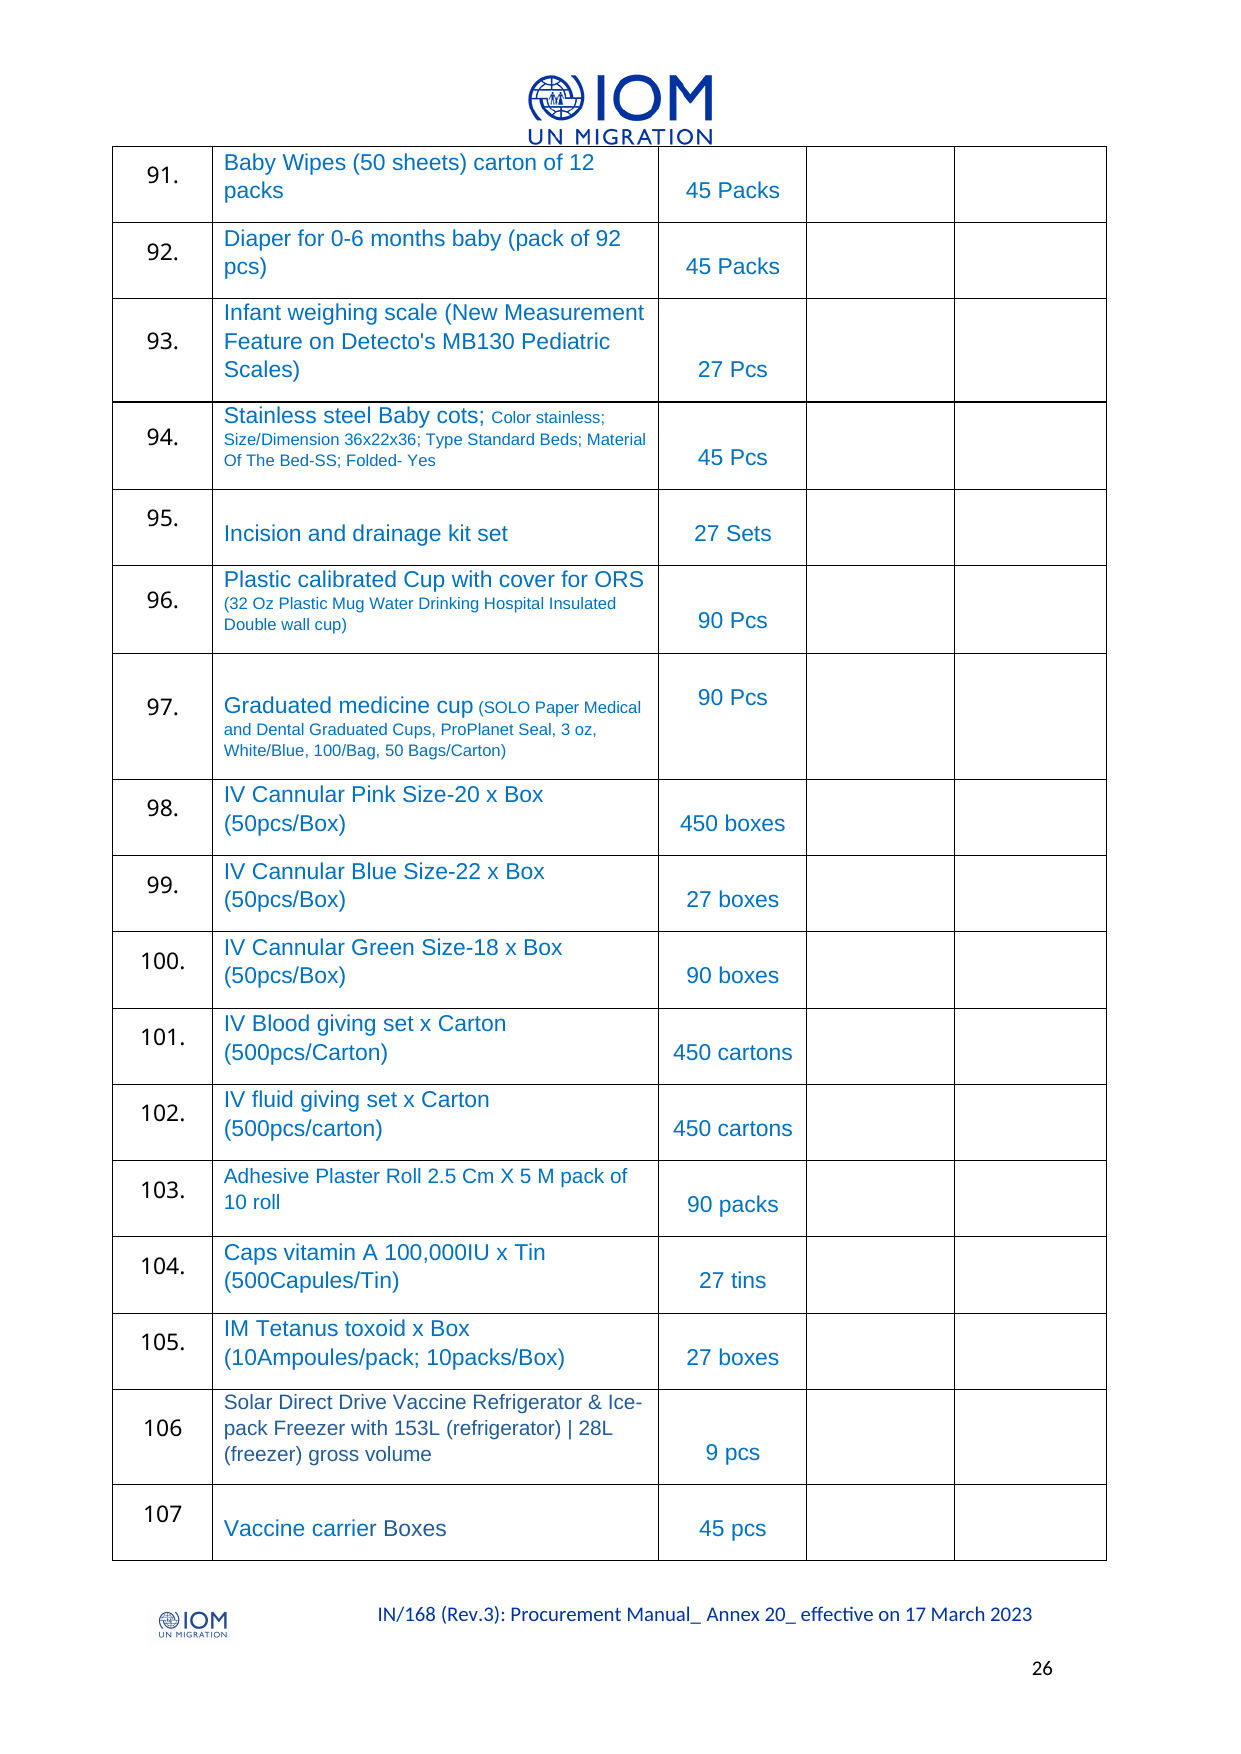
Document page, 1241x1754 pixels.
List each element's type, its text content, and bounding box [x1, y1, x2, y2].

table_cell [807, 932, 954, 1007]
table_cell [955, 856, 1106, 931]
table_cell 100. [113, 932, 212, 1007]
table_cell Baby Wipes (50 sheets) carton of 12 packs [213, 147, 658, 222]
table_cell 92. [113, 223, 212, 298]
table_cell [807, 1009, 954, 1084]
table_cell [955, 1085, 1106, 1160]
table_cell 27 tins [659, 1237, 806, 1312]
table_cell [955, 566, 1106, 652]
table_cell [955, 1314, 1106, 1389]
table_cell [955, 932, 1106, 1007]
table_cell 101. [113, 1009, 212, 1084]
table_cell [955, 1161, 1106, 1236]
table_cell 107 [113, 1485, 212, 1560]
table_cell [807, 1485, 954, 1560]
table_cell IV Cannular Blue Size-22 x Box (50pcs/Box) [213, 856, 658, 931]
table_cell [807, 1390, 954, 1484]
table_cell [955, 654, 1106, 779]
table_cell Plastic calibrated Cup with cover for ORS (32 Oz Plastic Mug Water Drinking Hospital Insulated Double wall cup) [213, 566, 658, 652]
table_cell [807, 403, 954, 489]
table_cell Diaper for 0-6 months baby (pack of 92 pcs) [213, 223, 658, 298]
table_cell Stainless steel Baby cots; Color stainless; Size/Dimension 36x22x36; Type Standard Beds; Material Of The Bed-SS; Folded- Yes [213, 403, 658, 489]
table_cell 450 cartons [659, 1009, 806, 1084]
table_cell Caps vitamin A 100,000IU x Tin (500Capules/Tin) [213, 1237, 658, 1312]
table_cell Adhesive Plaster Roll 2.5 Cm X 5 M pack of 10 roll [213, 1161, 658, 1236]
table_cell 96. [113, 566, 212, 652]
table_cell Vaccine carrier Boxes [213, 1485, 658, 1560]
table_cell 105. [113, 1314, 212, 1389]
table_cell 94. [113, 403, 212, 489]
table_cell 99. [113, 856, 212, 931]
picture [147, 1601, 238, 1646]
table_cell [955, 1237, 1106, 1312]
table_cell 450 boxes [659, 780, 806, 855]
table_cell 45 Pcs [659, 403, 806, 489]
table_cell [955, 1390, 1106, 1484]
table_cell 450 cartons [659, 1085, 806, 1160]
table_cell 90 packs [659, 1161, 806, 1236]
table_cell Graduated medicine cup (SOLO Paper Medical and Dental Graduated Cups, ProPlanet Seal, 3 oz, White/Blue, 100/Bag, 50 Bags/Carton) [213, 654, 658, 779]
table_cell [955, 1009, 1106, 1084]
table_cell 90 boxes [659, 932, 806, 1007]
table_cell 27 Pcs [659, 299, 806, 401]
table_cell 95. [113, 490, 212, 565]
table_cell IV Blood giving set x Carton (500pcs/Carton) [213, 1009, 658, 1084]
table_cell Infant weighing scale (New Measurement Feature on Detecto's MB130 Pediatric Scales) [213, 299, 658, 401]
table_cell 91. [113, 147, 212, 222]
table_cell Solar Direct Drive Vaccine Refrigerator & Ice-pack Freezer with 153L (refrigerator) | 28L (freezer) gross volume [213, 1390, 658, 1484]
table_cell 9 pcs [659, 1390, 806, 1484]
table_cell 27 Sets [659, 490, 806, 565]
table_cell 90 Pcs [659, 566, 806, 652]
table_cell [955, 1485, 1106, 1560]
table_cell 93. [113, 299, 212, 401]
table_cell 90 Pcs [659, 654, 806, 779]
table_cell [807, 780, 954, 855]
table_cell 27 boxes [659, 1314, 806, 1389]
table_cell 102. [113, 1085, 212, 1160]
table_cell [807, 490, 954, 565]
table_cell IV Cannular Green Size-18 x Box (50pcs/Box) [213, 932, 658, 1007]
table_cell [955, 299, 1106, 401]
table_cell [807, 299, 954, 401]
table_cell [807, 654, 954, 779]
table_cell [807, 223, 954, 298]
table_cell 45 pcs [659, 1485, 806, 1560]
table_cell Incision and drainage kit set [213, 490, 658, 565]
table_cell [955, 490, 1106, 565]
picture [524, 73, 716, 146]
table_cell [955, 147, 1106, 222]
table_cell 45 Packs [659, 223, 806, 298]
table_cell 104. [113, 1237, 212, 1312]
table_cell [807, 1085, 954, 1160]
table_cell [807, 856, 954, 931]
table_cell IV fluid giving set x Carton (500pcs/carton) [213, 1085, 658, 1160]
table_cell [807, 1237, 954, 1312]
table_cell 98. [113, 780, 212, 855]
table_cell [807, 566, 954, 652]
table_cell [955, 780, 1106, 855]
table_cell 103. [113, 1161, 212, 1236]
table_cell [955, 403, 1106, 489]
table_cell 97. [113, 654, 212, 779]
table_cell 106 [113, 1390, 212, 1484]
table_cell [807, 1314, 954, 1389]
table_cell 27 boxes [659, 856, 806, 931]
table_cell 45 Packs [659, 147, 806, 222]
table_cell [955, 223, 1106, 298]
table_cell [807, 1161, 954, 1236]
table_cell IM Tetanus toxoid x Box (10Ampoules/pack; 10packs/Box) [213, 1314, 658, 1389]
table_cell IV Cannular Pink Size-20 x Box (50pcs/Box) [213, 780, 658, 855]
table_cell [807, 147, 954, 222]
